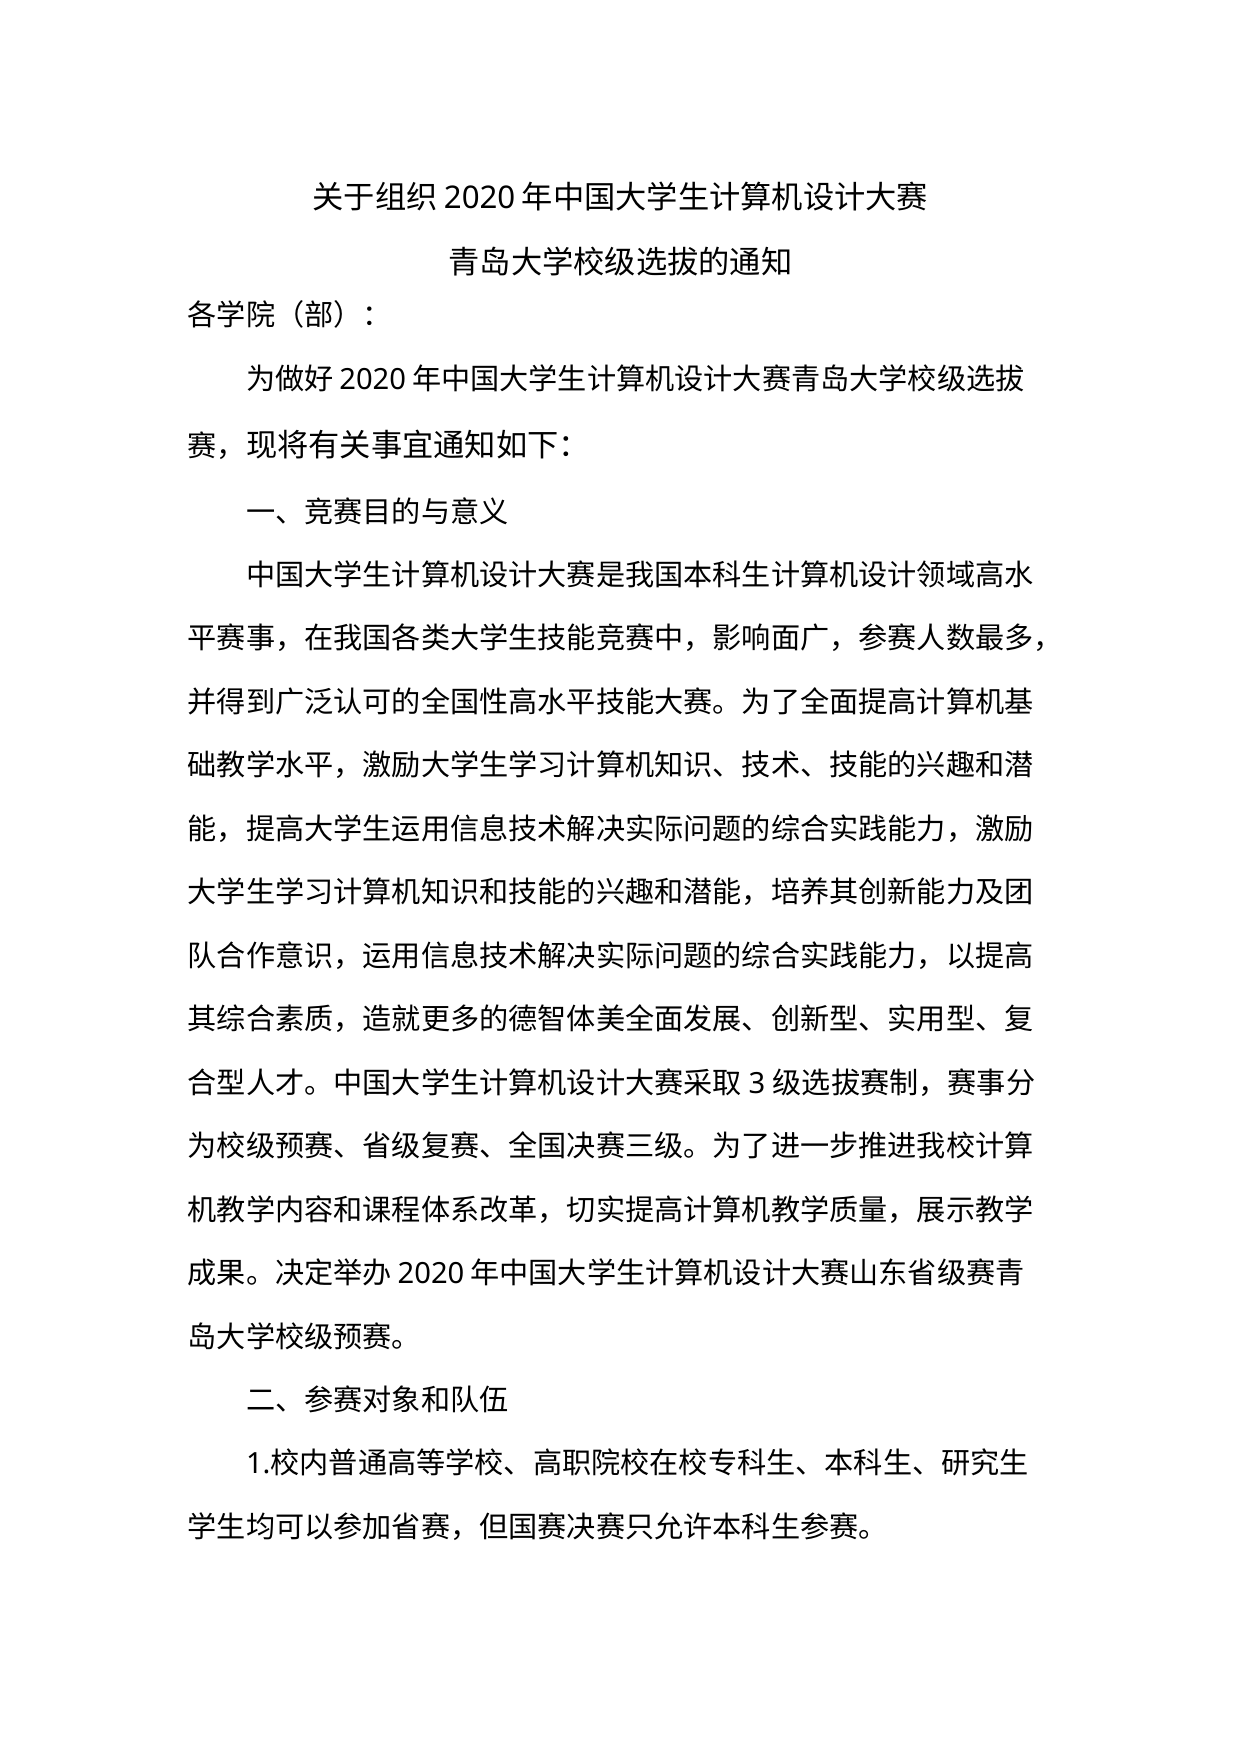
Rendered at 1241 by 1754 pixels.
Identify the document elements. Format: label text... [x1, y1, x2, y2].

text 青岛大学校级选拔的通知 [187, 227, 1053, 292]
text 中国大学生计算机设计大赛是我国本科生计算机设计领域高水平赛事，在我国各类大学生技能竞赛中，影响面广，参赛人数最多，并得到广泛认可的全国性高水平技能大赛。为了全面提高计算机基础教学水平，激励大学生学习计算机知识、技术、技能的兴趣和潜能，提高大学生运用信息技术解决实际问题的综合实践能力，激励大学生学习计算机知识和技能的兴趣和潜能，培养其创新能力及团队合作意识，运用信息技术解决实际问题的综合实践能力，以提高其综合素质，造就更多的德智体美全面发展、创新型、实用型、复合型人才。中国大学生计算机设计大赛采取 3 级选拔赛制，赛事分为校级预赛、省级复赛、全国决赛三级。为了进一步推进我校计算机教学内容和课程体系改革，切实提高计算机教学质量，展示教学成果。决定举办2020年中国大学生计算机设计大赛山东省级赛青岛大学校级预赛。 [187, 552, 1053, 1355]
text 一、竞赛目的与意义 [187, 488, 1053, 531]
text 关于组织2020年中国大学生计算机设计大赛 [187, 162, 1053, 227]
text 二、参赛对象和队伍 [187, 1377, 1053, 1419]
text 各学院（部）： [187, 292, 1053, 334]
text 为做好2020年中国大学生计算机设计大赛青岛大学校级选拔赛，现将有关事宜通知如下： [187, 355, 1053, 466]
text 1.校内普通高等学校、高职院校在校专科生、本科生、研究生学生均可以参加省赛，但国赛决赛只允许本科生参赛。 [187, 1440, 1053, 1546]
